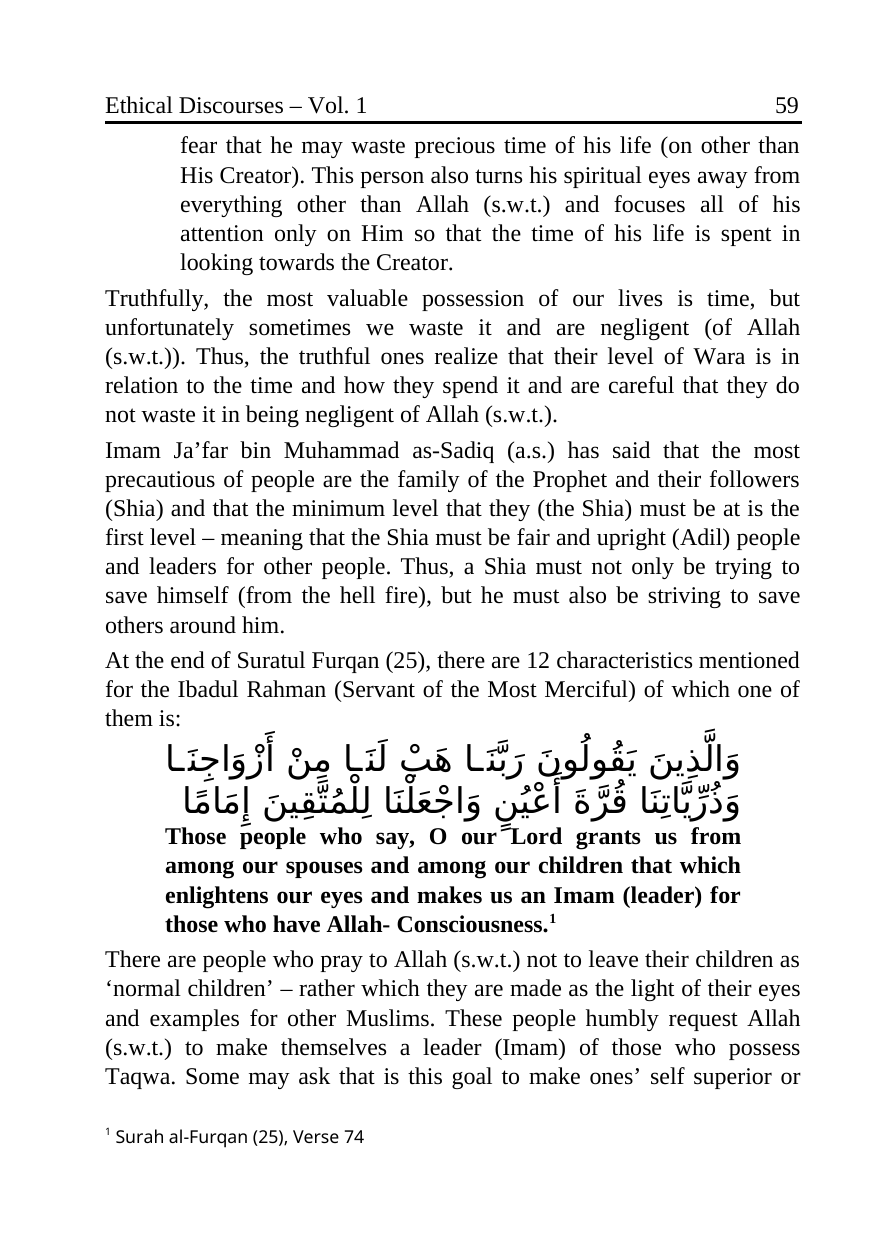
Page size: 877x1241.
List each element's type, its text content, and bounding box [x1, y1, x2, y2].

text وَالَّذِينَ يَقُولُونَ رَبَّنَا هَبْ لَنَا مِنْ أَزْوَاجِنَا وَذُرِّيَّاتِنَا قُرَّةَ أَعْيُنٍ وَاجْعَلْنَا لِلْمُتَّقِينَ إِمَامًا [165, 739, 742, 821]
text Those people who say, O our Lord grants us from among our spouses and among our children that which enlightens our eyes and makes us an Imam (leader) for those who have Allah- Consciousness. [165, 821, 742, 938]
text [105, 131, 802, 276]
text Imam Ja’far bin Muhammad as-Sadiq (a.s.) has said that the most precautious of people are the family of the Prophet and their followers (Shia) and that the minimum level that they (the Shia) must be at is the first level – meaning that the Shia must be fair and upright (Adil) people and leaders for other people. Thus, a Shia must not only be trying to save himself (from the hell fire), but he must also be striving to save others around him. [105, 435, 802, 639]
text At the end of Suratul Furqan (25), there are 12 characteristics mentioned for the Ibadul Rahman (Servant of the Most Merciful) of which one of them is: [105, 645, 802, 733]
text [105, 944, 802, 1090]
text Truthfully, the most valuable possession of our lives is time, but unfortunately sometimes we waste it and are negligent (of Allah (s.w.t.)). Thus, the truthful ones realize that their level of Wara is in relation to the time and how they spend it and are careful that they do not waste it in being negligent of Allah (s.w.t.). [105, 283, 802, 428]
